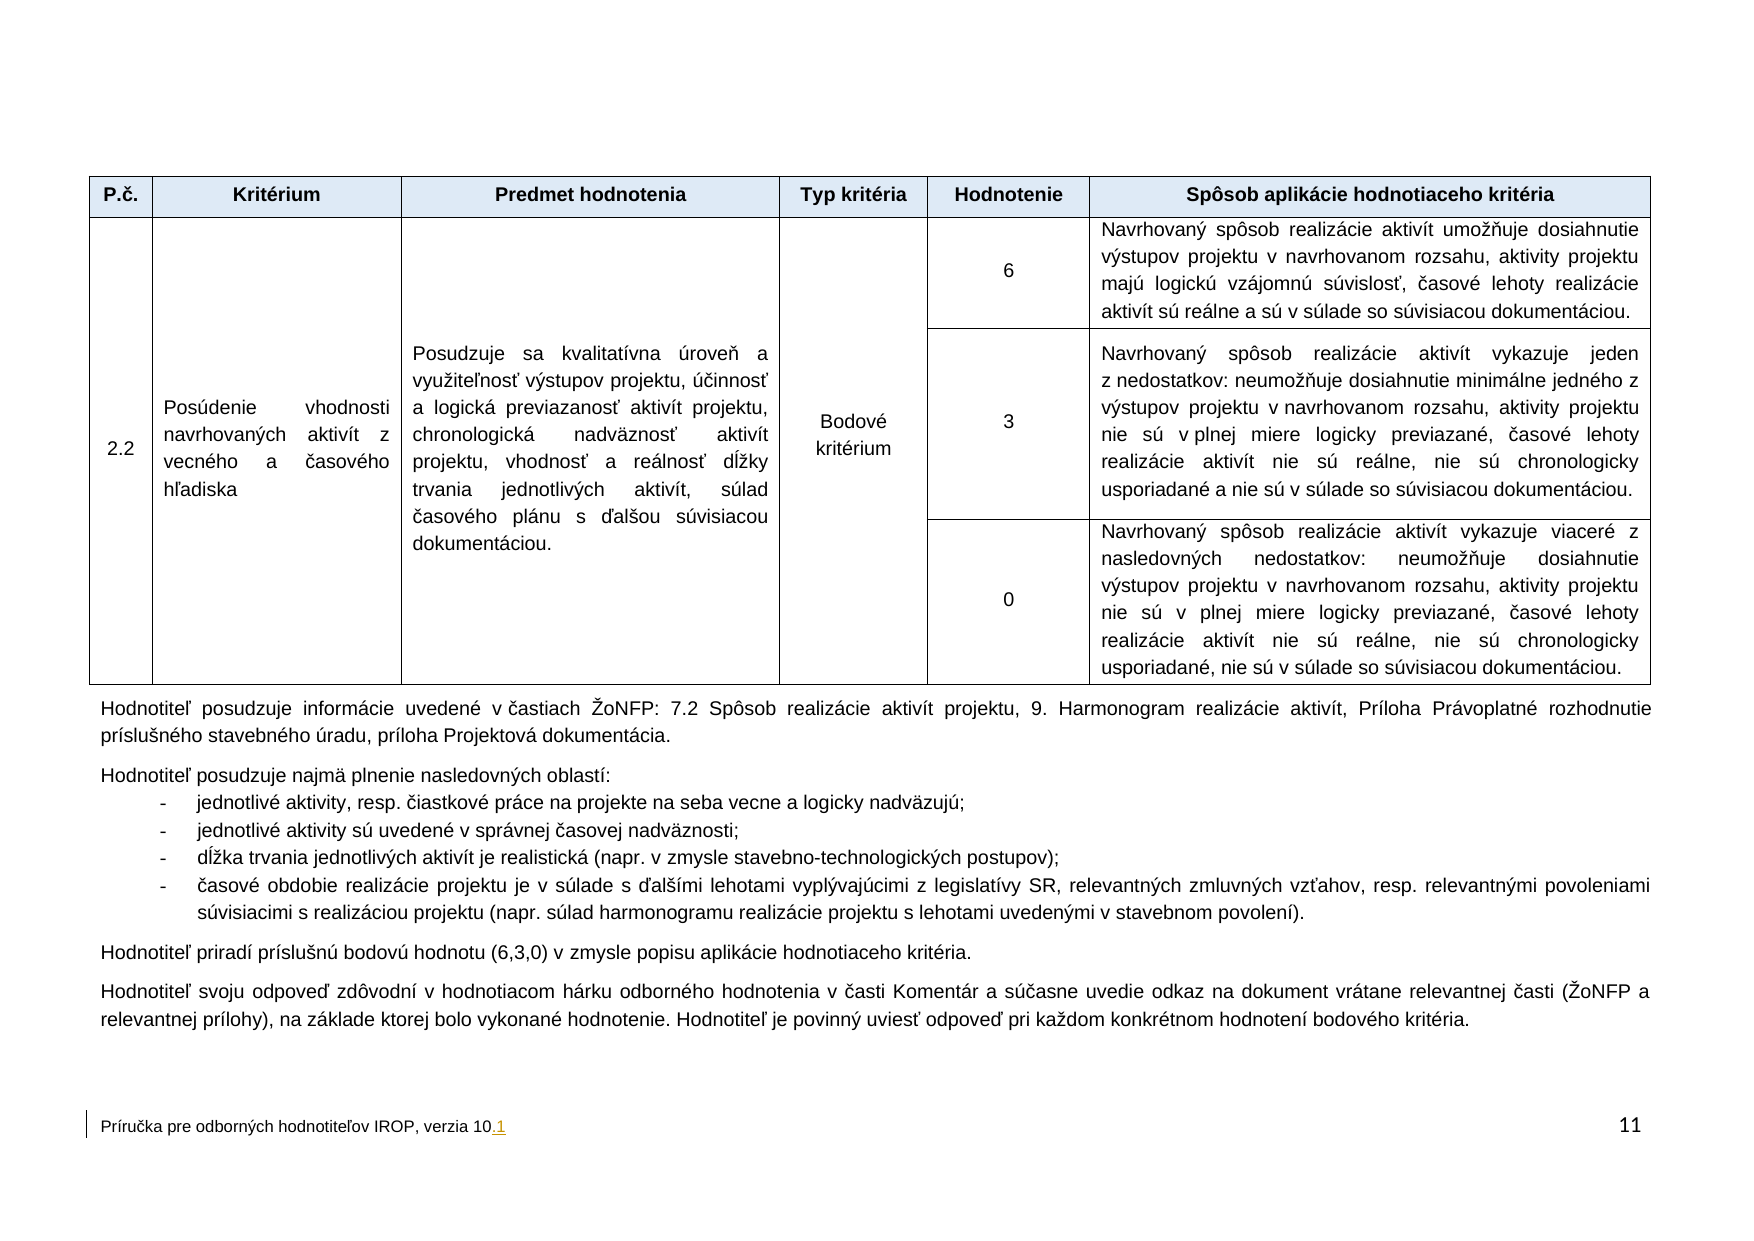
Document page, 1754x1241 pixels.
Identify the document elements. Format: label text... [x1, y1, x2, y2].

table_header Spôsob aplikácie hodnotiaceho kritéria [1090, 177, 1650, 217]
table_header P.č. [90, 177, 152, 217]
table_cell Navrhovaný spôsob realizácie aktivít vykazuje viaceré z nasledovných nedostatkov: neumožňuje dosiahnutie výstupov projektu v navrhovanom rozsahu, aktivity projektu nie sú v plnej miere logicky previazané, časové lehoty realizácie aktivít nie sú reálne, nie sú chronologicky usporiadané, nie sú v súlade so súvisiacou dokumentáciou. [1090, 520, 1650, 683]
text Hodnotiteľ svoju odpoveď zdôvodní v hodnotiacom hárku odborného hodnotenia v časti Komentár a súčasne uvedie odkaz na dokument vrátane relevantnej časti (ŽoNFP a relevantnej prílohy), na základe ktorej bolo vykonané hodnotenie. Hodnotiteľ je povinný uviesť odpoveď pri každom konkrétnom hodnotení bodového kritéria. [100, 980, 1653, 1030]
table_cell Posudzuje sa kvalitatívna úroveň a využiteľnosť výstupov projektu, účinnosť a logická previazanosť aktivít projektu, chronologická nadväznosť aktivít projektu, vhodnosť a reálnosť dĺžky trvania jednotlivých aktivít, súlad časového plánu s ďalšou súvisiacou dokumentáciou. [402, 218, 779, 683]
table_cell 0 [928, 520, 1089, 683]
list jednotlivé aktivity, resp. čiastkové práce na projekte na seba vecne a logicky nadväzujú; [159, 791, 1653, 814]
table_header Typ kritéria [780, 177, 927, 217]
table_header Predmet hodnotenia [402, 177, 779, 217]
table_cell Navrhovaný spôsob realizácie aktivít umožňuje dosiahnutie výstupov projektu v navrhovanom rozsahu, aktivity projektu majú logickú vzájomnú súvislosť, časové lehoty realizácie aktivít sú reálne a sú v súlade so súvisiacou dokumentáciou. [1090, 218, 1650, 327]
table_cell 2.2 [90, 218, 152, 683]
text Hodnotiteľ posudzuje najmä plnenie nasledovných oblastí: [100, 764, 1653, 787]
table_cell Posúdenie vhodnosti navrhovaných aktivít z vecného a časového hľadiska [153, 218, 401, 683]
table_header Kritérium [153, 177, 401, 217]
list dĺžka trvania jednotlivých aktivít je realistická (napr. v zmysle stavebno-technologických postupov); [159, 846, 1653, 869]
table_cell 6 [928, 218, 1089, 327]
table_cell Bodové kritérium [780, 218, 927, 683]
table_cell Navrhovaný spôsob realizácie aktivít vykazuje jeden z nedostatkov: neumožňuje dosiahnutie minimálne jedného z výstupov projektu v navrhovanom rozsahu, aktivity projektu nie sú v plnej miere logicky previazané, časové lehoty realizácie aktivít nie sú reálne, nie sú chronologicky usporiadané a nie sú v súlade so súvisiacou dokumentáciou. [1090, 329, 1650, 519]
text Hodnotiteľ priradí príslušnú bodovú hodnotu (6,3,0) v zmysle popisu aplikácie hodnotiaceho kritéria. [100, 941, 1653, 963]
text Hodnotiteľ posudzuje informácie uvedené v častiach ŽoNFP: 7.2 Spôsob realizácie aktivít projektu, 9. Harmonogram realizácie aktivít, Príloha Právoplatné rozhodnutie príslušného stavebného úradu, príloha Projektová dokumentácia. [100, 697, 1653, 747]
table_header Hodnotenie [928, 177, 1089, 217]
list jednotlivé aktivity sú uvedené v správnej časovej nadväznosti; [159, 819, 1653, 842]
table_cell 3 [928, 329, 1089, 519]
list časové obdobie realizácie projektu je v súlade s ďalšími lehotami vyplývajúcimi z legislatívy SR, relevantných zmluvných vzťahov, resp. relevantnými povoleniami súvisiacimi s realizáciou projektu (napr. súlad harmonogramu realizácie projektu s lehotami uvedenými v stavebnom povolení). [159, 874, 1653, 924]
